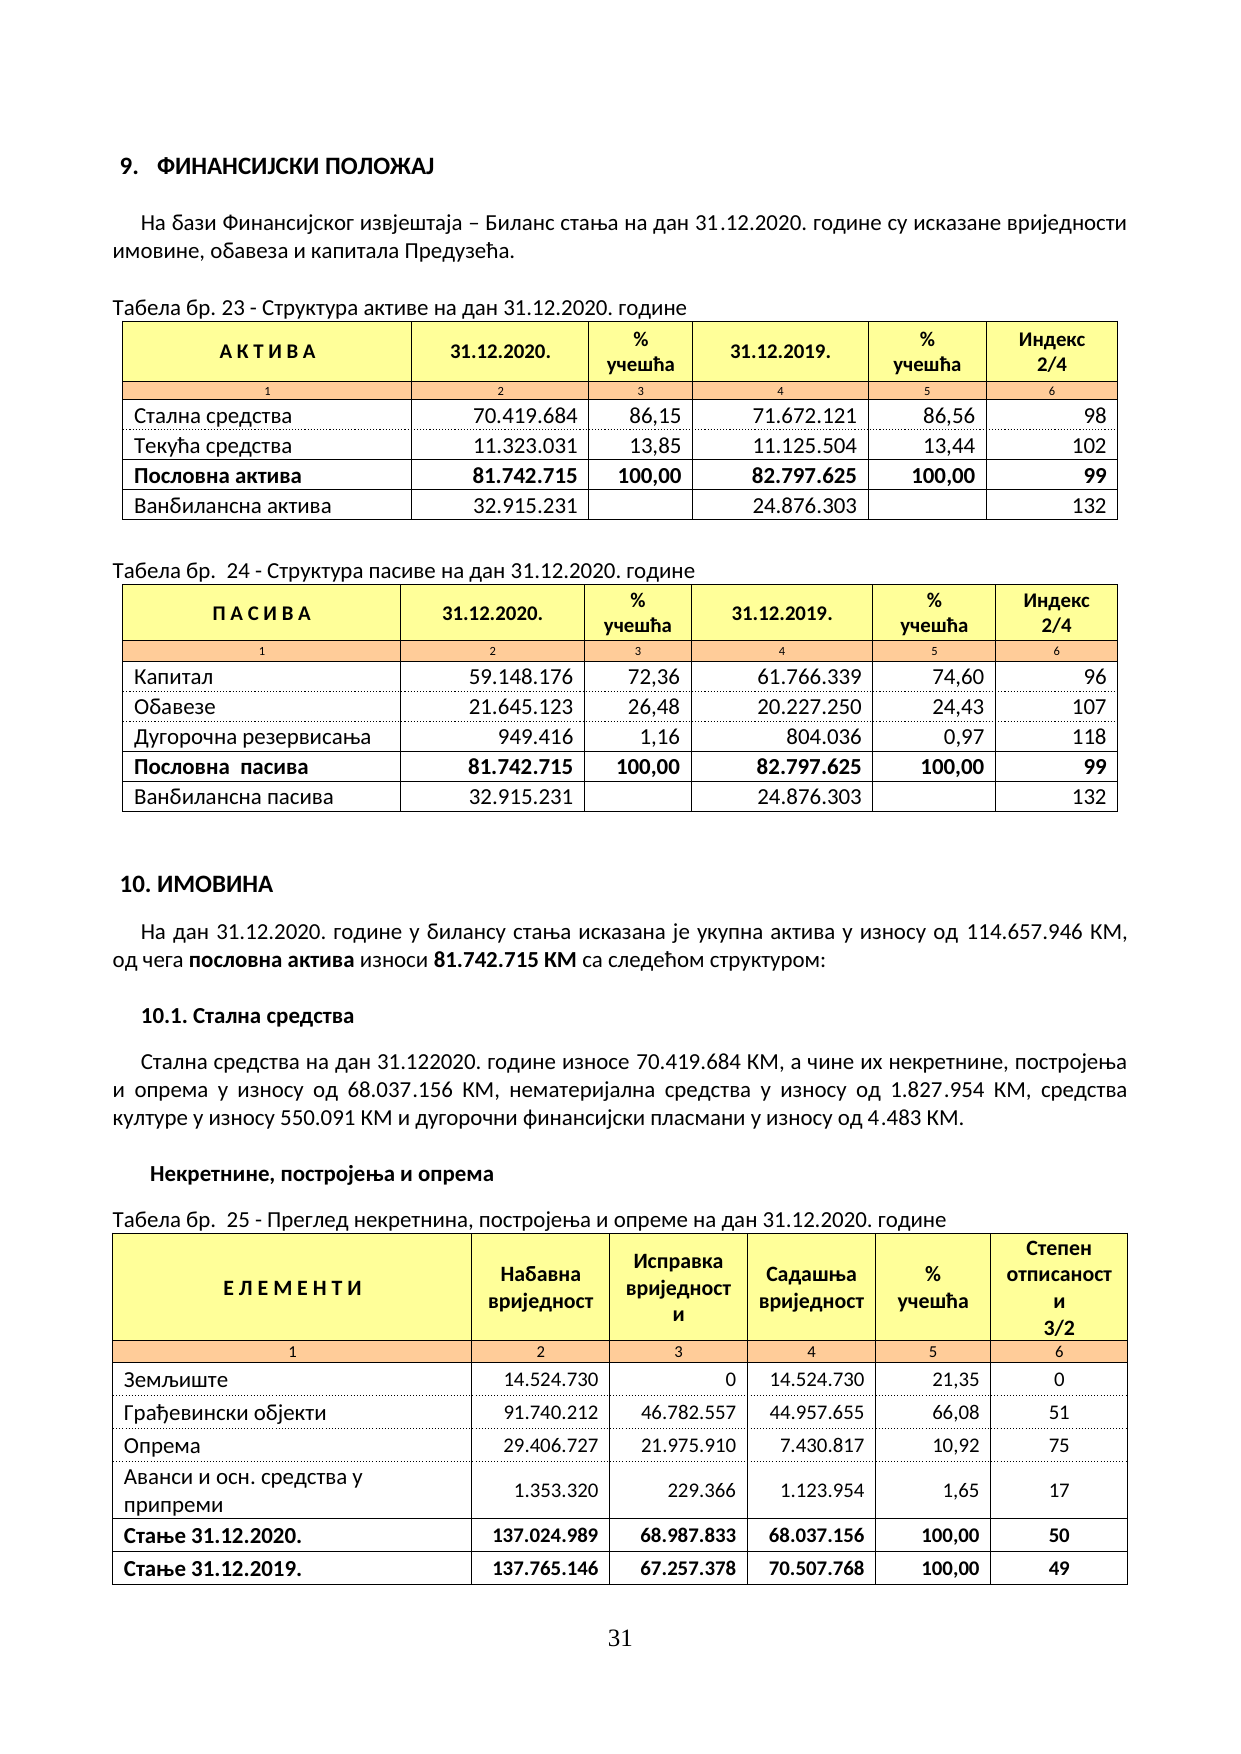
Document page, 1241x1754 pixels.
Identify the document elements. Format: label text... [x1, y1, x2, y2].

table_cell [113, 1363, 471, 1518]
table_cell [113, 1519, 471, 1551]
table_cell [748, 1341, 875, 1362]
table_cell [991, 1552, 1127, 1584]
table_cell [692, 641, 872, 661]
subtitle 10.1. Стална средства [141, 1001, 1128, 1029]
subtitle ФИНАНСИЈСКИ ПОЛОЖАЈ [119, 150, 1128, 181]
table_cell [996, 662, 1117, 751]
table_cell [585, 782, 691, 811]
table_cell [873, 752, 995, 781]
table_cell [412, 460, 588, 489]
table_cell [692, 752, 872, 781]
text На бази Финансијског извјештаја – Биланс стања на дан 31.12.2020. године су исказане вриједности имовине, обавеза и капитала Предузећа. [112, 208, 1128, 264]
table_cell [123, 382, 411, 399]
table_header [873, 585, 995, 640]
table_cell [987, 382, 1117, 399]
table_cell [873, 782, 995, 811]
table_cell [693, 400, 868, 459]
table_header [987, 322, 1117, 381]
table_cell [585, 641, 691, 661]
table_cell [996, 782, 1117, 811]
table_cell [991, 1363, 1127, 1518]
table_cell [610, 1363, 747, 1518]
text На дан 31.12.2020. године у билансу стања исказана је укупна актива у износу од 114.657.946 КМ, од чега пословна актива износи 81.742.715 КМ са следећом структуром: [112, 917, 1128, 973]
text Некретнине, постројења и опрема [150, 1159, 1128, 1187]
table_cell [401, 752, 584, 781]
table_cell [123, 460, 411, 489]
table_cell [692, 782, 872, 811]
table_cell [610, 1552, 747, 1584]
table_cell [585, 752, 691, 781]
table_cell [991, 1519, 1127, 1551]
text Табела бр. 23 - Структура активе на дан 31.12.2020. године [112, 293, 1128, 321]
subtitle ИМОВИНА [119, 868, 1128, 899]
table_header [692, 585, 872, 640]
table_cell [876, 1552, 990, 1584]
text Стална средства на дан 31.122020. године износе 70.419.684 КМ, а чине их некретнине, постројења и опрема у износу од 68.037.156 КМ, нематеријална средства у износу од 1.827.954 КМ, средства културе у износу 550.091 КМ и дугорочни финансијски пласмани у износу од 4.483 КМ. [112, 1047, 1128, 1131]
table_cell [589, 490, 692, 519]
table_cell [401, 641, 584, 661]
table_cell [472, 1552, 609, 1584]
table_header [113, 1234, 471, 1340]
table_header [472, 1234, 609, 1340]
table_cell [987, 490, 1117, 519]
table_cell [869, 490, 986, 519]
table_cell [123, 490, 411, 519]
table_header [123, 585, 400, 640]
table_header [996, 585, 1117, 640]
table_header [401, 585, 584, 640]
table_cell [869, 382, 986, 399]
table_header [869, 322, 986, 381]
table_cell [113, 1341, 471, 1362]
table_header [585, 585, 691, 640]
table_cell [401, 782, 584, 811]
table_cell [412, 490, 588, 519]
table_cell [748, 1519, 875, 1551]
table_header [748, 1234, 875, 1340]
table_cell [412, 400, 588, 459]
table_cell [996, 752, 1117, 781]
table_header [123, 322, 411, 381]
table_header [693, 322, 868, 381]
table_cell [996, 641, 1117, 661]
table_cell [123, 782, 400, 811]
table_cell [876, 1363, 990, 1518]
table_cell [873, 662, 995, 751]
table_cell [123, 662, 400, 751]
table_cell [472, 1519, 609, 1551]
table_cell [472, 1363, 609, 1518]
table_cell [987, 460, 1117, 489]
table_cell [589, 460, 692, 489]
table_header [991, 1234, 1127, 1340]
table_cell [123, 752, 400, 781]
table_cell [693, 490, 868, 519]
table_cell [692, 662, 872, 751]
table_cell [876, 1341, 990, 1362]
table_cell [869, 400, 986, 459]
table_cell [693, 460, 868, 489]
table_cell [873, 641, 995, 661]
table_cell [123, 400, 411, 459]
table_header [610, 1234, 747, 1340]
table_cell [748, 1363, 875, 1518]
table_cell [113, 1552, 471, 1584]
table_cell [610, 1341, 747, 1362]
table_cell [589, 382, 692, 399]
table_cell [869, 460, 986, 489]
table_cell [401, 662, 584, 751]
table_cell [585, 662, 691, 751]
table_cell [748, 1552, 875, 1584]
text Табела бр. 25 - Преглед некретнина, постројења и опреме на дан 31.12.2020. године [112, 1205, 1128, 1233]
text Табела бр. 24 - Структура пасиве на дан 31.12.2020. године [112, 556, 1128, 584]
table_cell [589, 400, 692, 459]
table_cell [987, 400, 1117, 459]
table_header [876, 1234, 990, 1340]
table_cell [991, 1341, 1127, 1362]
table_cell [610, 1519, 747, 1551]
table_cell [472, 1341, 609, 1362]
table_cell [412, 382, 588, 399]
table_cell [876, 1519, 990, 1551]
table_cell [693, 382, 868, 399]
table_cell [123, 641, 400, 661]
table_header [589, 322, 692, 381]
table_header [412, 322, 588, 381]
